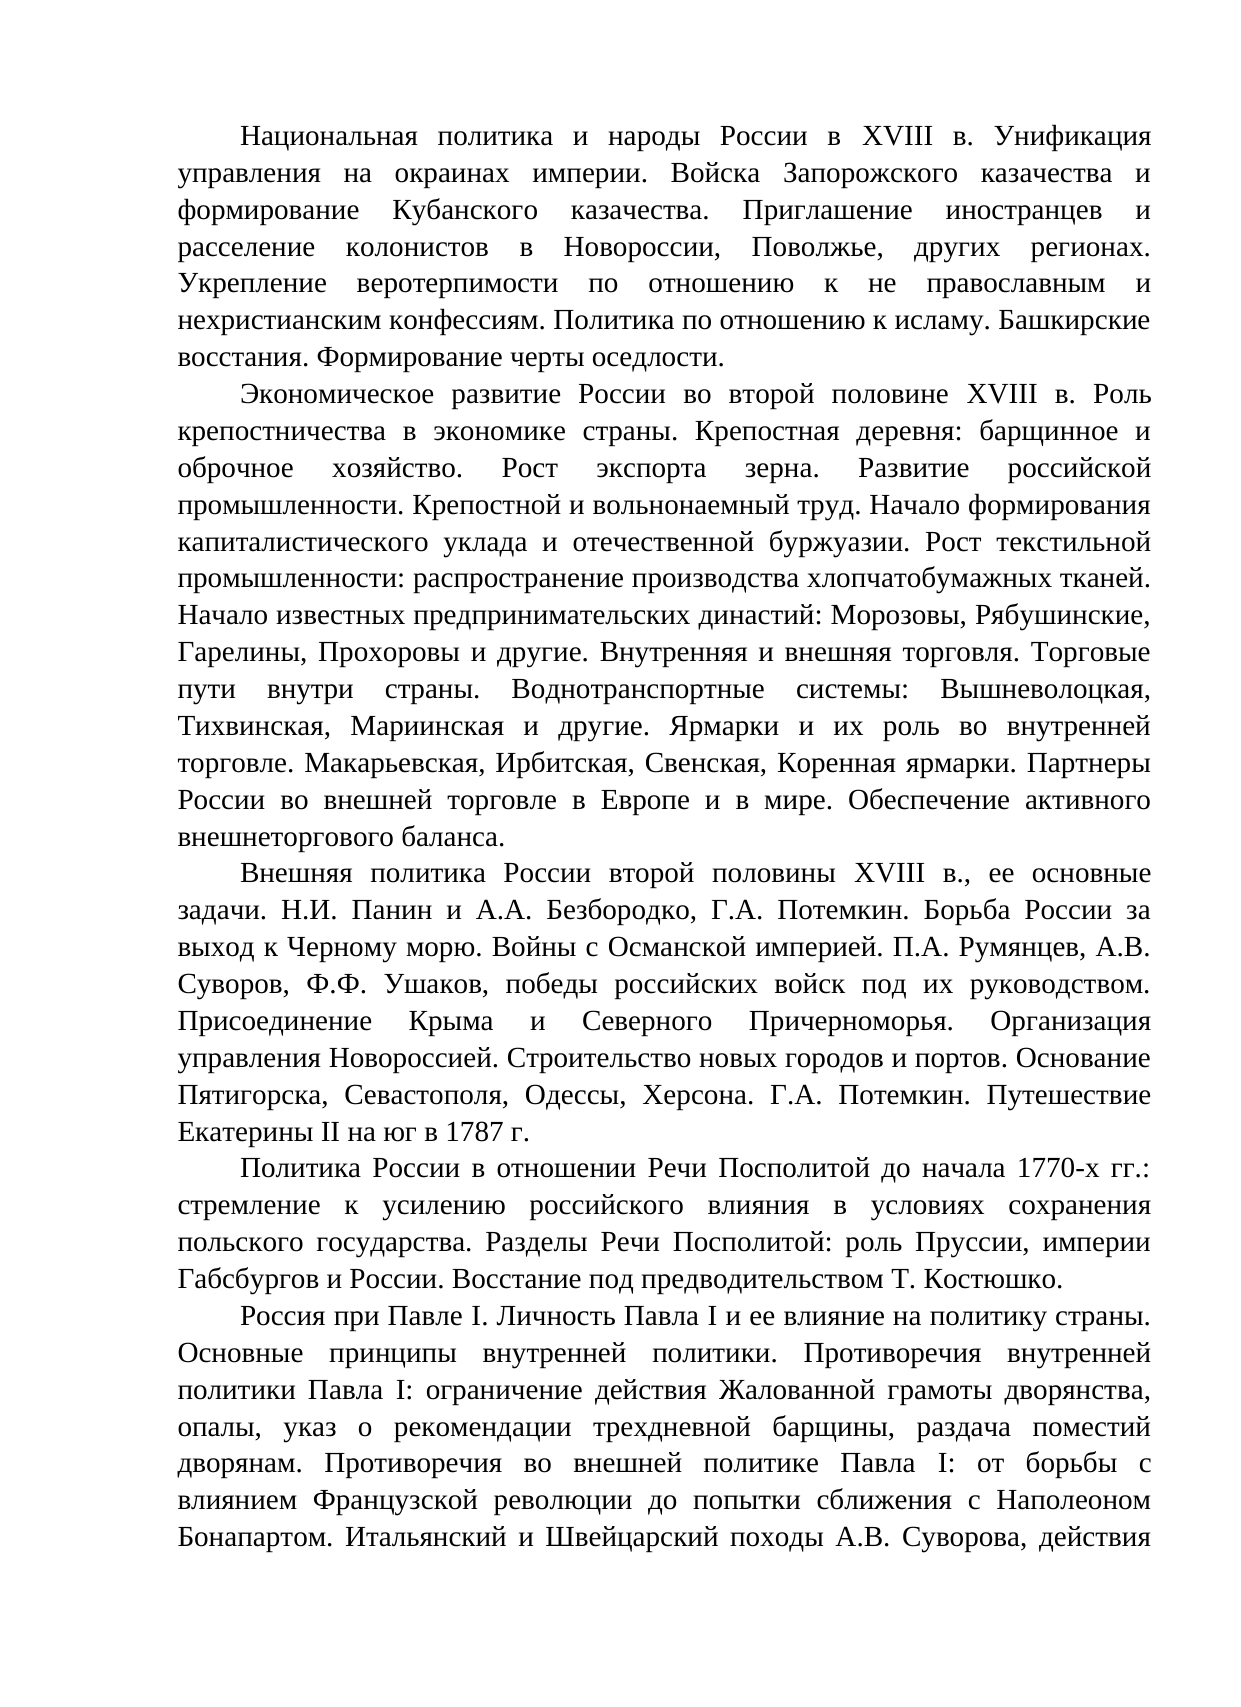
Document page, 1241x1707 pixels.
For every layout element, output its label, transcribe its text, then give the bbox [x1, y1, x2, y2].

text Внешняя политика России второй половины XVIII в., ее основные задачи. Н.И. Панин и А.А. Безбородко, Г.А. Потемкин. Борьба России за выход к Черному морю. Войны с Османской империей. П.А. Румянцев, А.В. Суворов, Ф.Ф. Ушаков, победы российских войск под их руководством. Присоединение Крыма и Северного Причерноморья. Организация управления Новороссией. Строительство новых городов и портов. Основание Пятигорска, Севастополя, Одессы, Херсона. Г.А. Потемкин. Путешествие Екатерины II на юг в 1787 г. [177, 856, 1152, 1147]
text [177, 1298, 1152, 1553]
text Национальная политика и народы России в XVIII в. Унификация управления на окраинах империи. Войска Запорожского казачества и формирование Кубанского казачества. Приглашение иностранцев и расселение колонистов в Новороссии, Поволжье, других регионах. Укрепление веротерпимости по отношению к не православным и нехристианским конфессиям. Политика по отношению к исламу. Башкирские восстания. Формирование черты оседлости. [177, 118, 1152, 373]
text Политика России в отношении Речи Посполитой до начала 1770-х гг.: стремление к усилению российского влияния в условиях сохранения польского государства. Разделы Речи Посполитой: роль Пруссии, империи Габсбургов и России. Восстание под предводительством Т. Костюшко. [177, 1151, 1152, 1295]
text Экономическое развитие России во второй половине XVIII в. Роль крепостничества в экономике страны. Крепостная деревня: барщинное и оброчное хозяйство. Рост экспорта зерна. Развитие российской промышленности. Крепостной и вольнонаемный труд. Начало формирования капиталистического уклада и отечественной буржуазии. Рост текстильной промышленности: распространение производства хлопчатобумажных тканей. Начало известных предпринимательских династий: Морозовы, Рябушинские, Гарелины, Прохоровы и другие. Внутренняя и внешняя торговля. Торговые пути внутри страны. Воднотранспортные системы: Вышневолоцкая, Тихвинская, Мариинская и другие. Ярмарки и их роль во внутренней торговле. Макарьевская, Ирбитская, Свенская, Коренная ярмарки. Партнеры России во внешней торговле в Европе и в мире. Обеспечение активного внешнеторгового баланса. [177, 376, 1152, 852]
